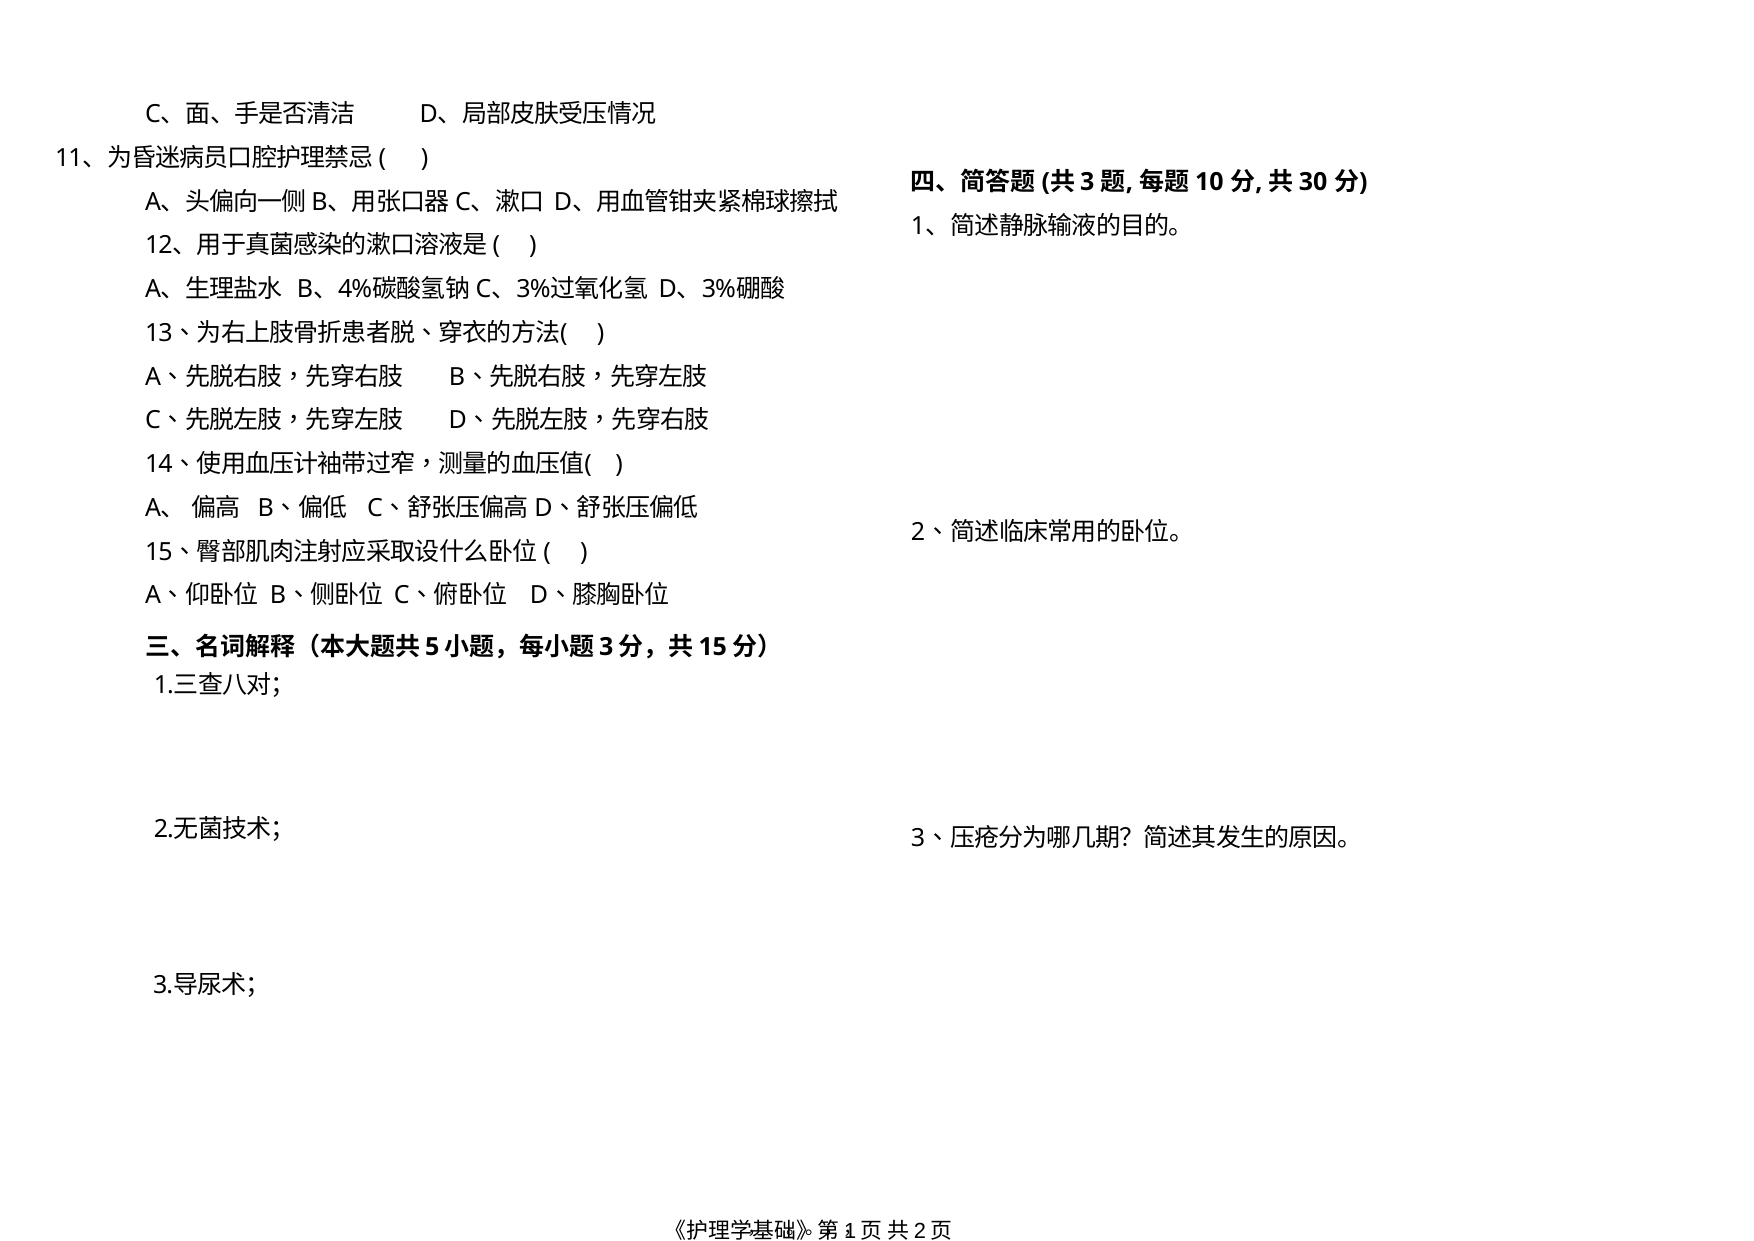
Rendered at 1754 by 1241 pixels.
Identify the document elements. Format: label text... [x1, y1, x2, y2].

list 简述临床常用的卧位。 [911, 506, 1616, 549]
list 3.导尿术； [36, 958, 888, 1002]
list 11、为昏迷病员口腔护理禁忌 ( ) [13, 131, 888, 175]
text C、先脱左肢，先穿左肢 D、先脱左肢，先穿右肢 [145, 394, 888, 437]
text 13、为右上肢骨折患者脱、穿衣的方法( ) [145, 306, 888, 350]
text 15、臀部肌肉注射应采取设什么卧位 ( ) [145, 525, 888, 569]
text 1.三查八对； [13, 664, 888, 701]
text 14、使用血压计袖带过窄，测量的血压值( ) [145, 437, 888, 481]
list 简述静脉输液的目的。 [911, 199, 1616, 243]
text A、头偏向一侧 B、用张口器 C、漱口 D、用血管钳夹紧棉球擦拭 [145, 175, 877, 219]
text 12、用于真菌感染的漱口溶液是 ( ) [145, 219, 888, 262]
text A、 偏高 B、偏低 C、舒张压偏高 D、舒张压偏低 [145, 481, 888, 525]
text A、生理盐水 B、4%碳酸氢钠 C、3%过氧化氢 D、3%硼酸 [145, 262, 888, 306]
list 四、简答题 (共3 题, 每题 10 分, 共30 分) [911, 156, 1616, 199]
list 2.无菌技术； [13, 803, 888, 847]
list 压疮分为哪几期？简述其发生的原因。 [911, 812, 1616, 856]
list 三、名词解释（本大题共5小题，每小题3分，共15分） [145, 621, 888, 664]
text A、先脱右肢，先穿右肢 B、先脱右肢，先穿左肢 [145, 350, 888, 394]
list 面、手是否清洁 D、局部皮肤受压情况 [145, 87, 888, 131]
text A、仰卧位 B、侧卧位 C、俯卧位 D、膝胸卧位 [145, 569, 888, 612]
